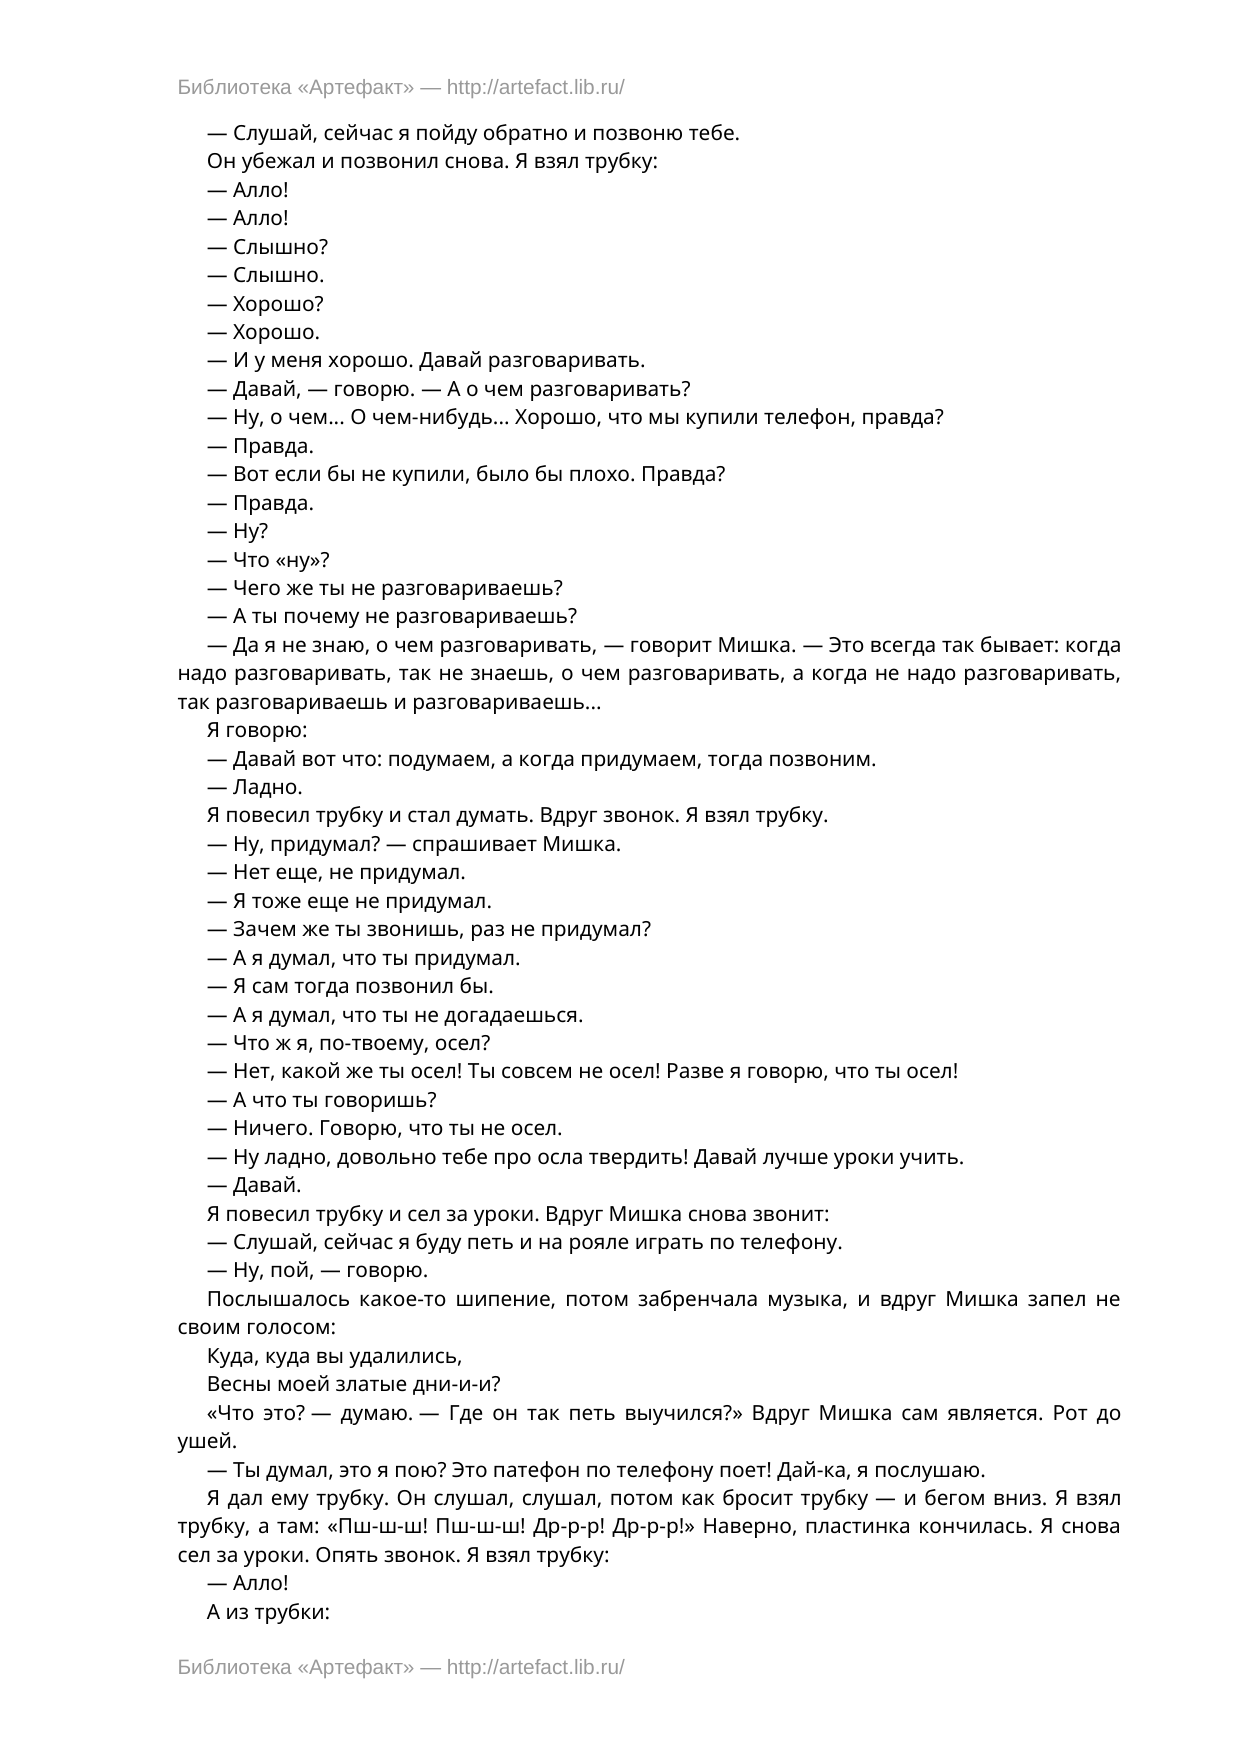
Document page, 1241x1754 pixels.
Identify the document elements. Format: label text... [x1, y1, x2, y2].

text — А я думал, что ты придумал. [177, 943, 1122, 971]
text — Зачем же ты звонишь, раз не придумал? [177, 914, 1122, 943]
text Он убежал и позвонил снова. Я взял трубку: [177, 147, 1122, 175]
text — А я думал, что ты не догадаешься. [177, 1000, 1122, 1028]
text — Чего же ты не разговариваешь? [177, 573, 1122, 602]
text — Вот если бы не купили, было бы плохо. Правда? [177, 459, 1122, 488]
text «Что это? — думаю. — Где он так петь выучился?» Вдруг Мишка сам является. Рот до ушей. [177, 1398, 1122, 1455]
text — Что «ну»? [177, 545, 1122, 573]
text — Алло! [177, 1568, 1122, 1597]
text — Алло! [177, 175, 1122, 203]
text — Давай. [177, 1170, 1122, 1199]
text — Правда. [177, 488, 1122, 516]
text — Ну ладно, довольно тебе про осла твердить! Давай лучше уроки учить. [177, 1142, 1122, 1170]
text — Ну, о чем... О чем-нибудь... Хорошо, что мы купили телефон, правда? [177, 402, 1122, 431]
text — Нет еще, не придумал. [177, 857, 1122, 886]
text — Правда. [177, 431, 1122, 459]
text — Ну, придумал? — спрашивает Мишка. [177, 829, 1122, 857]
text — Давай, — говорю. — А о чем разговаривать? [177, 374, 1122, 402]
text — Хорошо? [177, 289, 1122, 317]
text Весны моей златые дни-и-и? [177, 1369, 1122, 1398]
text Я повесил трубку и сел за уроки. Вдруг Мишка снова звонит: [177, 1199, 1122, 1227]
text — Ну? [177, 516, 1122, 545]
text — Слушай, сейчас я пойду обратно и позвоню тебе. [177, 118, 1122, 147]
text — Я тоже еще не придумал. [177, 886, 1122, 914]
text — И у меня хорошо. Давай разговаривать. [177, 346, 1122, 374]
text — Я сам тогда позвонил бы. [177, 971, 1122, 1000]
text Я говорю: [177, 715, 1122, 744]
text А из трубки: [177, 1597, 1122, 1625]
text Я повесил трубку и стал думать. Вдруг звонок. Я взял трубку. [177, 801, 1122, 829]
text — Ладно. [177, 772, 1122, 801]
text — Ты думал, это я пою? Это патефон по телефону поет! Дай-ка, я послушаю. [177, 1455, 1122, 1483]
text Куда, куда вы удалились, [177, 1341, 1122, 1369]
text Я дал ему трубку. Он слушал, слушал, потом как бросит трубку — и бегом вниз. Я взял трубку, а там: «Пш-ш-ш! Пш-ш-ш! Др-р-р! Др-р-р!» Наверно, пластинка кончилась. Я снова сел за уроки. Опять звонок. Я взял трубку: [177, 1483, 1122, 1568]
text — Ну, пой, — говорю. [177, 1256, 1122, 1284]
text — А ты почему не разговариваешь? [177, 602, 1122, 630]
text — А что ты говоришь? [177, 1085, 1122, 1113]
text — Да я не знаю, о чем разговаривать, — говорит Мишка. — Это всегда так бывает: когда надо разговаривать, так не знаешь, о чем разговаривать, а когда не надо разговаривать, так разговариваешь и разговариваешь... [177, 630, 1122, 715]
text — Ничего. Говорю, что ты не осел. [177, 1113, 1122, 1142]
text Послышалось какое-то шипение, потом забренчала музыка, и вдруг Мишка запел не своим голосом: [177, 1284, 1122, 1341]
text — Слушай, сейчас я буду петь и на рояле играть по телефону. [177, 1227, 1122, 1256]
text — Алло! [177, 203, 1122, 232]
text — Слышно. [177, 260, 1122, 289]
text — Хорошо. [177, 317, 1122, 346]
text — Нет, какой же ты осел! Ты совсем не осел! Разве я говорю, что ты осел! [177, 1057, 1122, 1085]
text — Давай вот что: подумаем, а когда придумаем, тогда позвоним. [177, 744, 1122, 772]
text — Слышно? [177, 232, 1122, 260]
text — Что ж я, по-твоему, осел? [177, 1028, 1122, 1057]
